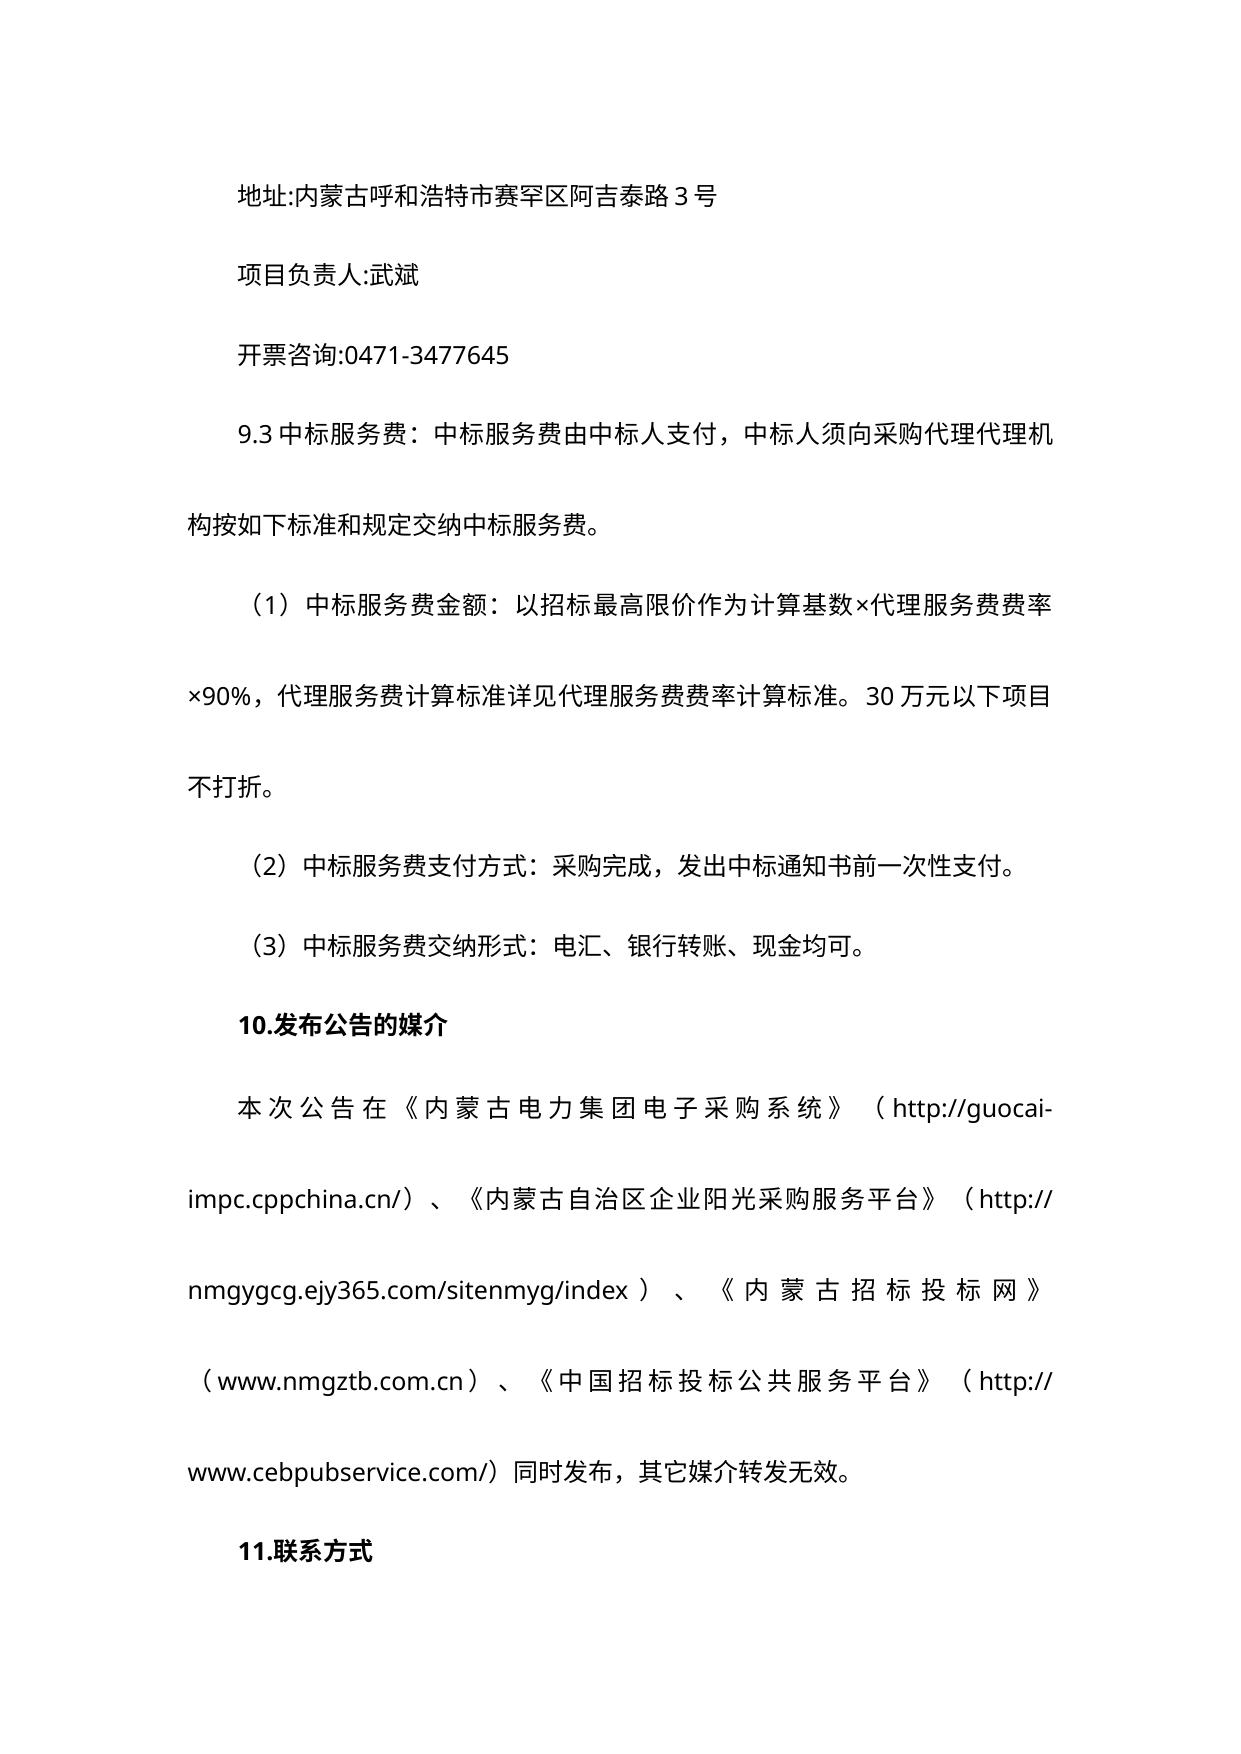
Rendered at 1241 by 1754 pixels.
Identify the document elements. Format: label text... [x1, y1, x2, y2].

text 开票咨询:0471-3477645 [187, 321, 1053, 386]
text （3）中标服务费交纳形式：电汇、银行转账、现金均可。 [187, 912, 1053, 977]
text 地址:内蒙古呼和浩特市赛罕区阿吉泰路3号 [187, 162, 1053, 227]
text 本次公告在《内蒙古电力集团电子采购系统》（http://guocai-impc.cppchina.cn/）、《内蒙古自治区企业阳光采购服务平台》（http://nmgygcg.ejy365.com/sitenmyg/index）、《内蒙古招标投标网》（www.nmgztb.com.cn）、《中国招标投标公共服务平台》（http://www.cebpubservice.com/）同时发布，其它媒介转发无效。 [187, 1074, 1053, 1503]
text （2）中标服务费支付方式：采购完成，发出中标通知书前一次性支付。 [187, 832, 1053, 897]
text 10.发布公告的媒介 [187, 991, 1053, 1056]
text 9.3中标服务费：中标服务费由中标人支付，中标人须向采购代理代理机构按如下标准和规定交纳中标服务费。 [187, 400, 1053, 556]
text 项目负责人:武斌 [187, 241, 1053, 306]
text （1）中标服务费金额：以招标最高限价作为计算基数×代理服务费费率 ×90%，代理服务费计算标准详见代理服务费费率计算标准。30万元以下项目不打折。 [187, 571, 1053, 818]
text 11.联系方式 [187, 1517, 1053, 1582]
